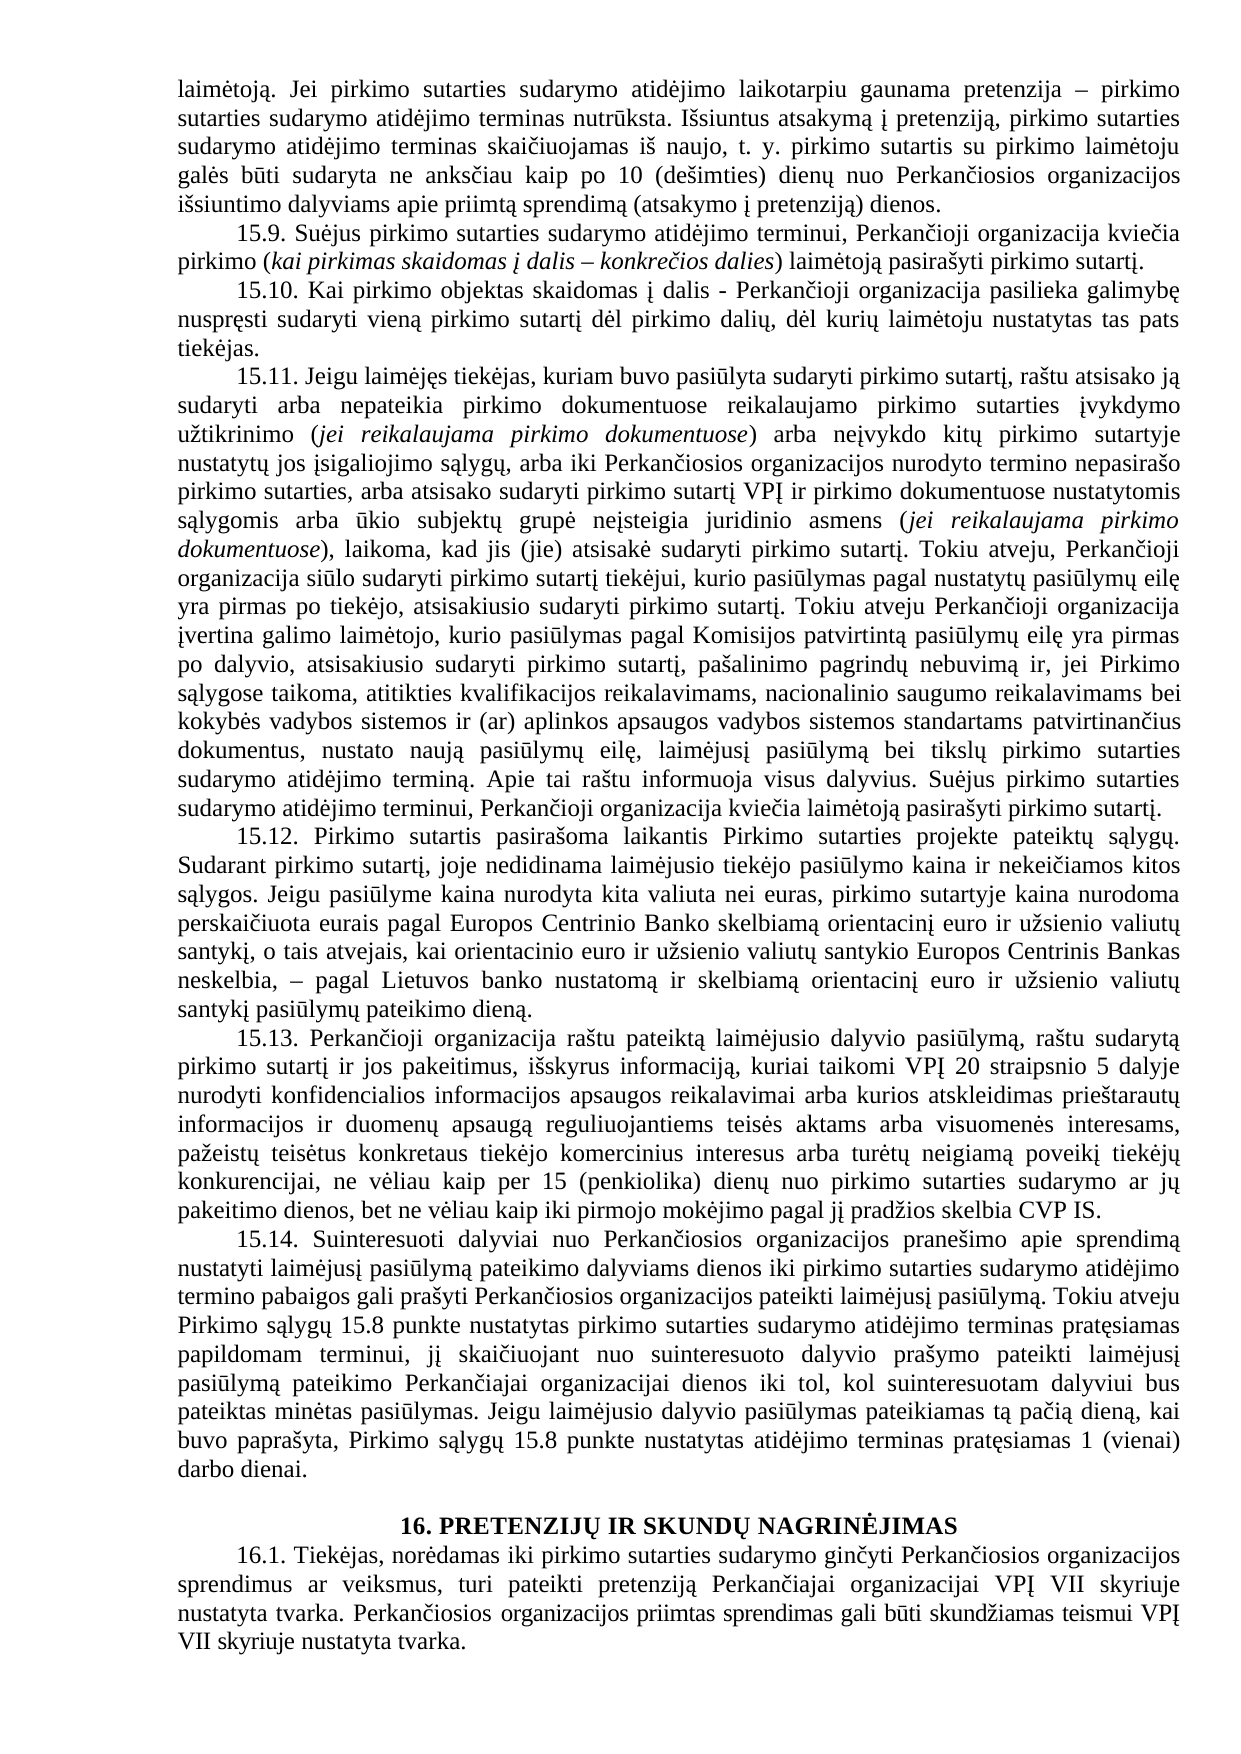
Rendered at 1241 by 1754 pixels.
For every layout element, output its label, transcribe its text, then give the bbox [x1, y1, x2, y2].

text 15.14. Suinteresuoti dalyviai nuo Perkančiosios organizacijos pranešimo apie sprendimą nustatyti laimėjusį pasiūlymą pateikimo dalyviams dienos iki pirkimo sutarties sudarymo atidėjimo termino pabaigos gali prašyti Perkančiosios organizacijos pateikti laimėjusį pasiūlymą. Tokiu atveju Pirkimo sąlygų 15.8 punkte nustatytas pirkimo sutarties sudarymo atidėjimo terminas pratęsiamas papildomam terminui, jį skaičiuojant nuo suinteresuoto dalyvio prašymo pateikti laimėjusį pasiūlymą pateikimo Perkančiajai organizacijai dienos iki tol, kol suinteresuotam dalyviui bus pateiktas minėtas pasiūlymas. Jeigu laimėjusio dalyvio pasiūlymas pateikiamas tą pačią dieną, kai buvo paprašyta, Pirkimo sąlygų 15.8 punkte nustatytas atidėjimo terminas pratęsiamas 1 (vienai) darbo dienai. [177, 1224, 1181, 1483]
text 15.11. Jeigu laimėjęs tiekėjas, kuriam buvo pasiūlyta sudaryti pirkimo sutartį, raštu atsisako ją sudaryti arba nepateikia pirkimo dokumentuose reikalaujamo pirkimo sutarties įvykdymo užtikrinimo (jei reikalaujama pirkimo dokumentuose) arba neįvykdo kitų pirkimo sutartyje nustatytų jos įsigaliojimo sąlygų, arba iki Perkančiosios organizacijos nurodyto termino nepasirašo pirkimo sutarties, arba atsisako sudaryti pirkimo sutartį VPĮ ir pirkimo dokumentuose nustatytomis sąlygomis arba ūkio subjektų grupė neįsteigia juridinio asmens (jei reikalaujama pirkimo dokumentuose), laikoma, kad jis (jie) atsisakė sudaryti pirkimo sutartį. Tokiu atveju, Perkančioji organizacija siūlo sudaryti pirkimo sutartį tiekėjui, kurio pasiūlymas pagal nustatytų pasiūlymų eilę yra pirmas po tiekėjo, atsisakiusio sudaryti pirkimo sutartį. Tokiu atveju Perkančioji organizacija įvertina galimo laimėtojo, kurio pasiūlymas pagal Komisijos patvirtintą pasiūlymų eilę yra pirmas po dalyvio, atsisakiusio sudaryti pirkimo sutartį, pašalinimo pagrindų nebuvimą ir, jei Pirkimo sąlygose taikoma, atitikties kvalifikacijos reikalavimams, nacionalinio saugumo reikalavimams bei kokybės vadybos sistemos ir (ar) aplinkos apsaugos vadybos sistemos standartams patvirtinančius dokumentus, nustato naują pasiūlymų eilę, laimėjusį pasiūlymą bei tikslų pirkimo sutarties sudarymo atidėjimo terminą. Apie tai raštu informuoja visus dalyvius. Suėjus pirkimo sutarties sudarymo atidėjimo terminui, Perkančioji organizacija kviečia laimėtoją pasirašyti pirkimo sutartį. [177, 361, 1181, 821]
text 16. PRETENZIJŲ IR SKUNDŲ NAGRINĖJIMAS [177, 1511, 1181, 1540]
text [177, 74, 1181, 218]
text 15.12. Pirkimo sutartis pasirašoma laikantis Pirkimo sutarties projekte pateiktų sąlygų. Sudarant pirkimo sutartį, joje nedidinama laimėjusio tiekėjo pasiūlymo kaina ir nekeičiamos kitos sąlygos. Jeigu pasiūlyme kaina nurodyta kita valiuta nei euras, pirkimo sutartyje kaina nurodoma perskaičiuota eurais pagal Europos Centrinio Banko skelbiamą orientacinį euro ir užsienio valiutų santykį, o tais atvejais, kai orientacinio euro ir užsienio valiutų santykio Europos Centrinis Bankas neskelbia, – pagal Lietuvos banko nustatomą ir skelbiamą orientacinį euro ir užsienio valiutų santykį pasiūlymų pateikimo dieną. [177, 821, 1181, 1023]
text 15.13. Perkančioji organizacija raštu pateiktą laimėjusio dalyvio pasiūlymą, raštu sudarytą pirkimo sutartį ir jos pakeitimus, išskyrus informaciją, kuriai taikomi VPĮ 20 straipsnio 5 dalyje nurodyti konfidencialios informacijos apsaugos reikalavimai arba kurios atskleidimas prieštarautų informacijos ir duomenų apsaugą reguliuojantiems teisės aktams arba visuomenės interesams, pažeistų teisėtus konkretaus tiekėjo komercinius interesus arba turėtų neigiamą poveikį tiekėjų konkurencijai, ne vėliau kaip per 15 (penkiolika) dienų nuo pirkimo sutarties sudarymo ar jų pakeitimo dienos, bet ne vėliau kaip iki pirmojo mokėjimo pagal jį pradžios skelbia CVP IS. [177, 1023, 1181, 1224]
text 15.9. Suėjus pirkimo sutarties sudarymo atidėjimo terminui, Perkančioji organizacija kviečia pirkimo (kai pirkimas skaidomas į dalis – konkrečios dalies) laimėtoją pasirašyti pirkimo sutartį. [177, 218, 1181, 275]
text 15.10. Kai pirkimo objektas skaidomas į dalis - Perkančioji organizacija pasilieka galimybę nuspręsti sudaryti vieną pirkimo sutartį dėl pirkimo dalių, dėl kurių laimėtoju nustatytas tas pats tiekėjas. [177, 275, 1181, 361]
text 16.1. Tiekėjas, norėdamas iki pirkimo sutarties sudarymo ginčyti Perkančiosios organizacijos sprendimus ar veiksmus, turi pateikti pretenziją Perkančiajai organizacijai VPĮ VII skyriuje nustatyta tvarka. Perkančiosios organizacijos priimtas sprendimas gali būti skundžiamas teismui VPĮ VII skyriuje nustatyta tvarka. [177, 1540, 1181, 1655]
